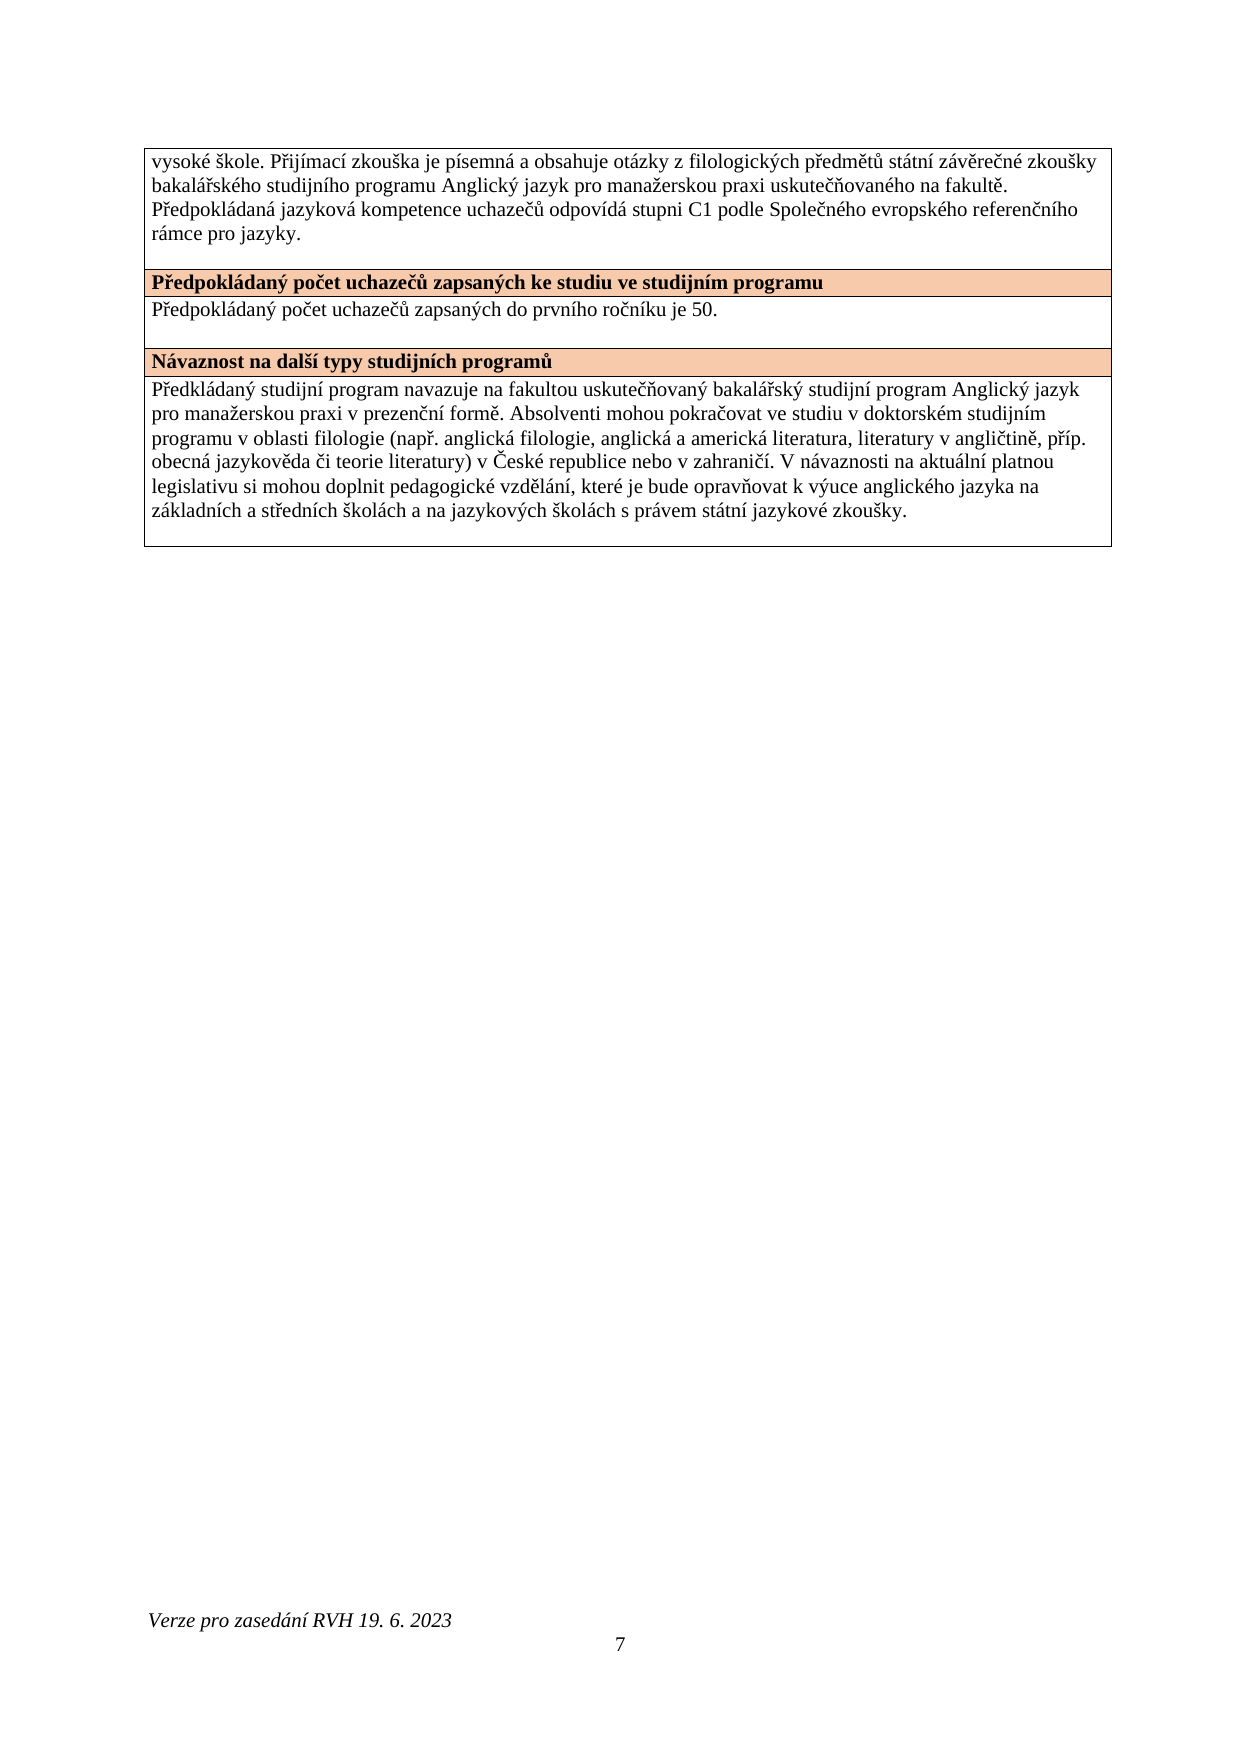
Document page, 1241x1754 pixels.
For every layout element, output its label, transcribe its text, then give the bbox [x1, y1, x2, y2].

table_cell Předkládaný studijní program navazuje na fakultou uskutečňovaný bakalářský studijní program Anglický jazyk pro manažerskou praxi v prezenční formě. Absolventi mohou pokračovat ve studiu v doktorském studijním programu v oblasti filologie (např. anglická filologie, anglická a americká literatura, literatury v angličtině, příp. obecná jazykověda či teorie literatury) v České republice nebo v zahraničí. V návaznosti na aktuální platnou legislativu si mohou doplnit pedagogické vzdělání, které je bude opravňovat k výuce anglického jazyka na základních a středních školách a na jazykových školách s právem státní jazykové zkoušky. [145, 377, 1111, 546]
table_cell Předpokládaný počet uchazečů zapsaných ke studiu ve studijním programu [145, 270, 1111, 296]
table_cell Návaznost na další typy studijních programů [145, 349, 1111, 376]
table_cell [145, 149, 1111, 269]
table_cell Předpokládaný počet uchazečů zapsaných do prvního ročníku je 50. [145, 297, 1111, 348]
